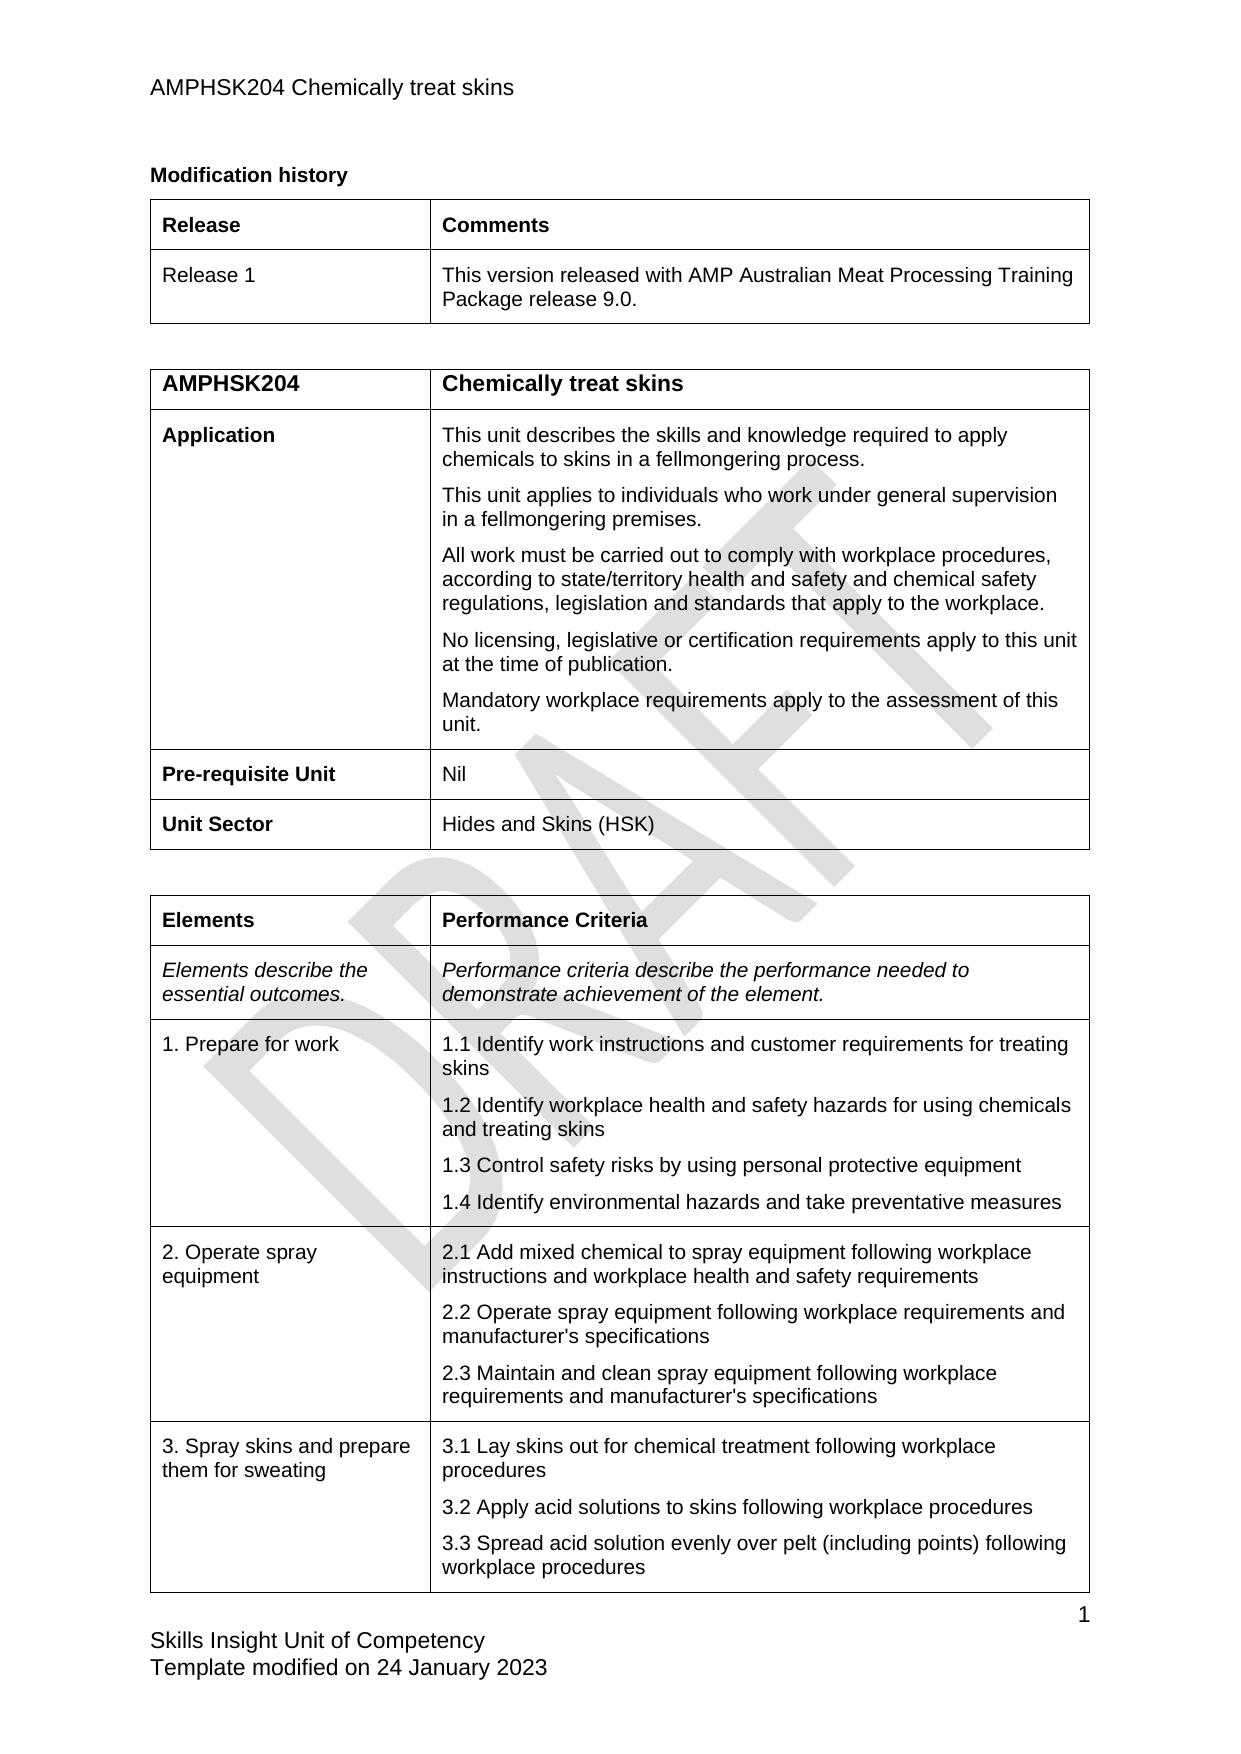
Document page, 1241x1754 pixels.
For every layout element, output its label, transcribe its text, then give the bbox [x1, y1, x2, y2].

table_header Release [151, 200, 430, 249]
table_header Comments [431, 200, 1089, 249]
text Modification history [150, 162, 1090, 186]
table_cell This version released with AMP Australian Meat Processing Training Package release 9.0. [431, 250, 1089, 323]
table_cell 3. Spray skins and prepare them for sweating [151, 1422, 430, 1592]
table_header AMPHSK204 [151, 370, 430, 409]
table_header Elements [151, 896, 430, 945]
table_cell Release 1 [151, 250, 430, 323]
table_cell 1.1 Identify work instructions and customer requirements for treating skins 1.2 Identify workplace health and safety hazards for using chemicals and treating skins 1.3 Control safety risks by using personal protective equipment 1.4 Identify environmental hazards and take preventative measures [431, 1020, 1089, 1226]
table_header Performance Criteria [431, 896, 1089, 945]
table_cell Elements describe the essential outcomes. [151, 946, 430, 1019]
table_cell 2.1 Add mixed chemical to spray equipment following workplace instructions and workplace health and safety requirements 2.2 Operate spray equipment following workplace requirements and manufacturer's specifications 2.3 Maintain and clean spray equipment following workplace requirements and manufacturer's specifications [431, 1227, 1089, 1421]
table_cell Unit Sector [151, 800, 430, 848]
table_cell Pre-requisite Unit [151, 750, 430, 798]
table_cell Nil [431, 750, 1089, 798]
table_cell 1. Prepare for work [151, 1020, 430, 1226]
table_cell This unit describes the skills and knowledge required to apply chemicals to skins in a fellmongering process. This unit applies to individuals who work under general supervision in a fellmongering premises. All work must be carried out to comply with workplace procedures, according to state/territory health and safety and chemical safety regulations, legislation and standards that apply to the workplace. No licensing, legislative or certification requirements apply to this unit at the time of publication. Mandatory workplace requirements apply to the assessment of this unit. [431, 410, 1089, 748]
table_cell Hides and Skins (HSK) [431, 800, 1089, 848]
table_cell 2. Operate spray equipment [151, 1227, 430, 1421]
table_header Chemically treat skins [431, 370, 1089, 409]
table_cell Application [151, 410, 430, 748]
table_cell Performance criteria describe the performance needed to demonstrate achievement of the element. [431, 946, 1089, 1019]
